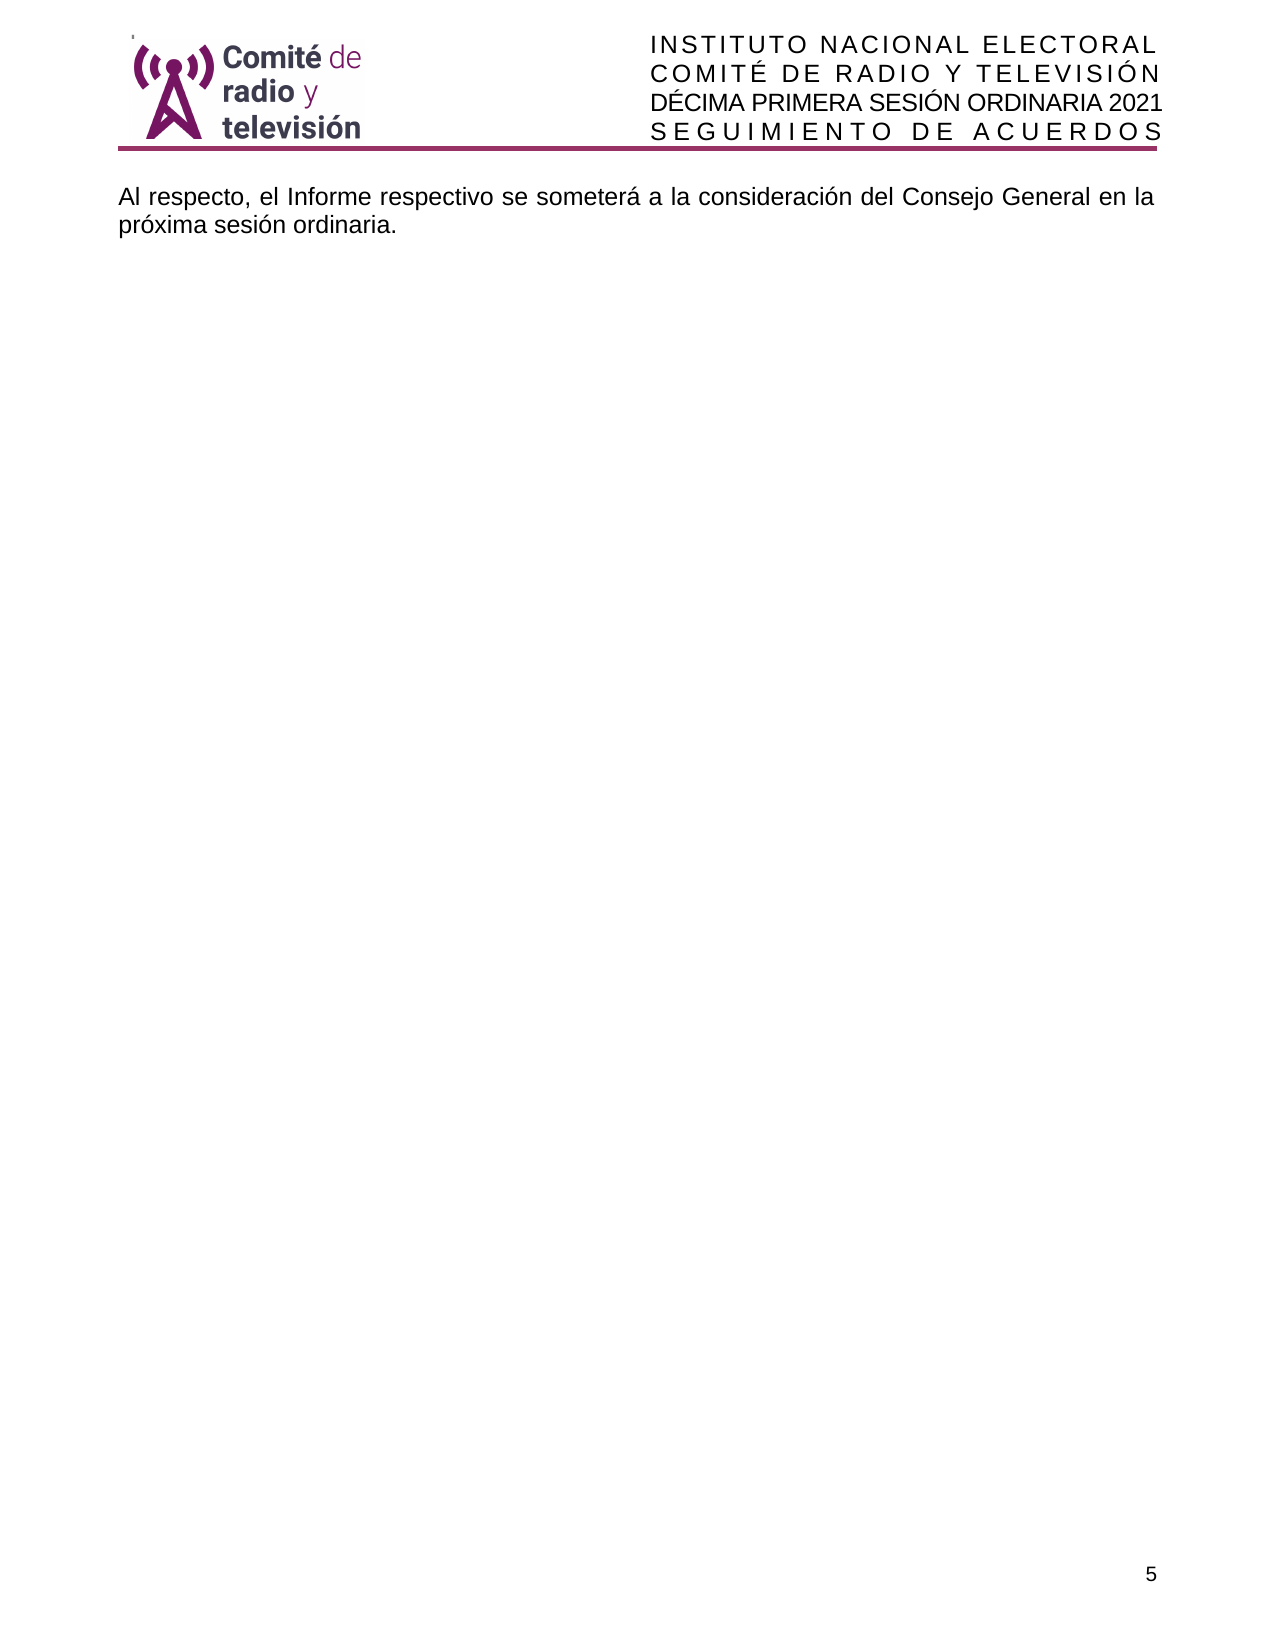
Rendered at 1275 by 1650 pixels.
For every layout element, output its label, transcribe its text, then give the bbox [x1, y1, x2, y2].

text Al respecto, el Informe respectivo se someterá a la consideración del Consejo General en la próxima sesión ordinaria. [118, 182, 1157, 239]
picture [128, 39, 366, 145]
